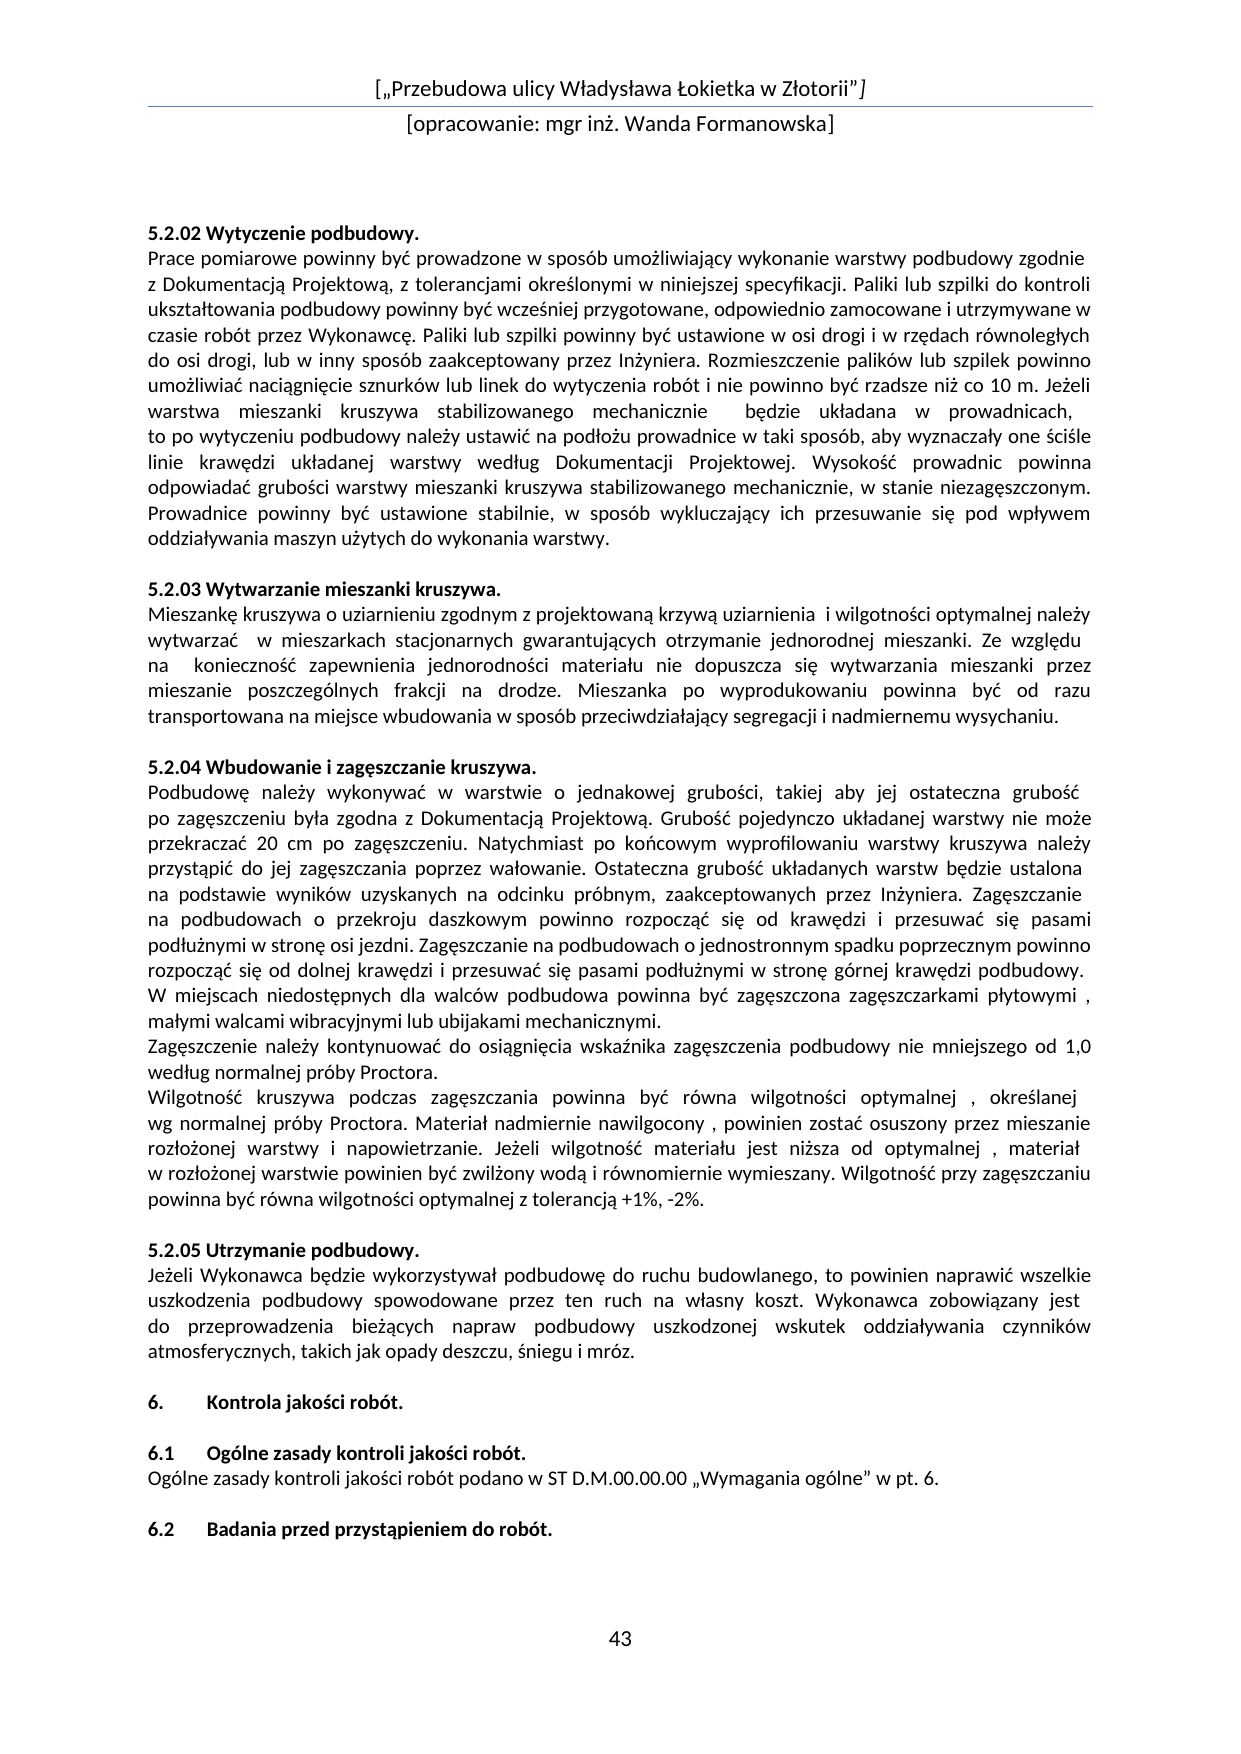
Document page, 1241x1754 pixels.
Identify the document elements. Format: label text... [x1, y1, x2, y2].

text Zagęszczenie należy kontynuować do osiągnięcia wskaźnika zagęszczenia podbudowy nie mniejszego od 1,0 według normalnej próby Proctora. [148, 1033, 1093, 1084]
text Ogólne zasady kontroli jakości robót podano w ST D.M.00.00.00 „Wymagania ogólne” w pt. 6. [148, 1466, 1093, 1491]
text 5.2.02 Wytyczenie podbudowy. [148, 220, 1093, 246]
text Jeżeli Wykonawca będzie wykorzystywał podbudowę do ruchu budowlanego, to powinien naprawić wszelkie uszkodzenia podbudowy spowodowane przez ten ruch na własny koszt. Wykonawca zobowiązany jest do przeprowadzenia bieżących napraw podbudowy uszkodzonej wskutek oddziaływania czynników atmosferycznych, takich jak opady deszczu, śniegu i mróz. [148, 1262, 1093, 1364]
list Kontrola jakości robót. [148, 1389, 1093, 1415]
text 6.1 Ogólne zasady kontroli jakości robót. [148, 1440, 1093, 1466]
text Podbudowę należy wykonywać w warstwie o jednakowej grubości, takiej aby jej ostateczna grubość po zagęszczeniu była zgodna z Dokumentacją Projektową. Grubość pojedynczo układanej warstwy nie może przekraczać po zagęszczeniu. Natychmiast po końcowym wyprofilowaniu warstwy kruszywa należy przystąpić do jej zagęszczania poprzez wałowanie. Ostateczna grubość układanych warstw będzie ustalona na podstawie wyników uzyskanych na odcinku próbnym, zaakceptowanych przez Inżyniera. Zagęszczanie na podbudowach o przekroju daszkowym powinno rozpocząć się od krawędzi i przesuwać się pasami podłużnymi w stronę osi jezdni. Zagęszczanie na podbudowach o jednostronnym spadku poprzecznym powinno rozpocząć się od dolnej krawędzi i przesuwać się pasami podłużnymi w stronę górnej krawędzi podbudowy. W miejscach niedostępnych dla walców podbudowa powinna być zagęszczona zagęszczarkami płytowymi , małymi walcami wibracyjnymi lub ubijakami mechanicznymi. [148, 779, 1093, 1033]
text 5.2.04 Wbudowanie i zagęszczanie kruszywa. [148, 754, 1093, 779]
text Wilgotność kruszywa podczas zagęszczania powinna być równa wilgotności optymalnej , określanej wg normalnej próby Proctora. Materiał nadmiernie nawilgocony , powinien zostać osuszony przez mieszanie rozłożonej warstwy i napowietrzanie. Jeżeli wilgotność materiału jest niższa od optymalnej , materiał w rozłożonej warstwie powinien być zwilżony wodą i równomiernie wymieszany. Wilgotność przy zagęszczaniu powinna być równa wilgotności optymalnej z tolerancją +1%, -2%. [148, 1084, 1093, 1211]
text 5.2.03 Wytwarzanie mieszanki kruszywa. [148, 576, 1093, 601]
text 6.2 Badania przed przystąpieniem do robót. [148, 1516, 1093, 1542]
text Mieszankę kruszywa o uziarnieniu zgodnym z projektowaną krzywą uziarnienia i wilgotności optymalnej należy wytwarzać w mieszarkach stacjonarnych gwarantujących otrzymanie jednorodnej mieszanki. Ze względu na konieczność zapewnienia jednorodności materiału nie dopuszcza się wytwarzania mieszanki przez mieszanie poszczególnych frakcji na drodze. Mieszanka po wyprodukowaniu powinna być od razu transportowana na miejsce wbudowania w sposób przeciwdziałający segregacji i nadmiernemu wysychaniu. [148, 601, 1093, 728]
text Prace pomiarowe powinny być prowadzone w sposób umożliwiający wykonanie warstwy podbudowy zgodnie z Dokumentacją Projektową, z tolerancjami określonymi w niniejszej specyfikacji. Paliki lub szpilki do kontroli ukształtowania podbudowy powinny być wcześniej przygotowane, odpowiednio zamocowane i utrzymywane w czasie robót przez Wykonawcę. Paliki lub szpilki powinny być ustawione w osi drogi i w rzędach równoległych do osi drogi, lub w inny sposób zaakceptowany przez Inżyniera. Rozmieszczenie palików lub szpilek powinno umożliwiać naciągnięcie sznurków lub linek do wytyczenia robót i nie powinno być rzadsze niż co . Jeżeli warstwa mieszanki kruszywa stabilizowanego mechanicznie będzie układana w prowadnicach, to po wytyczeniu podbudowy należy ustawić na podłożu prowadnice w taki sposób, aby wyznaczały one ściśle linie krawędzi układanej warstwy według Dokumentacji Projektowej. Wysokość prowadnic powinna odpowiadać grubości warstwy mieszanki kruszywa stabilizowanego mechanicznie, w stanie niezagęszczonym. Prowadnice powinny być ustawione stabilnie, w sposób wykluczający ich przesuwanie się pod wpływem oddziaływania maszyn użytych do wykonania warstwy. [148, 246, 1093, 551]
text 5.2.05 Utrzymanie podbudowy. [148, 1237, 1093, 1262]
